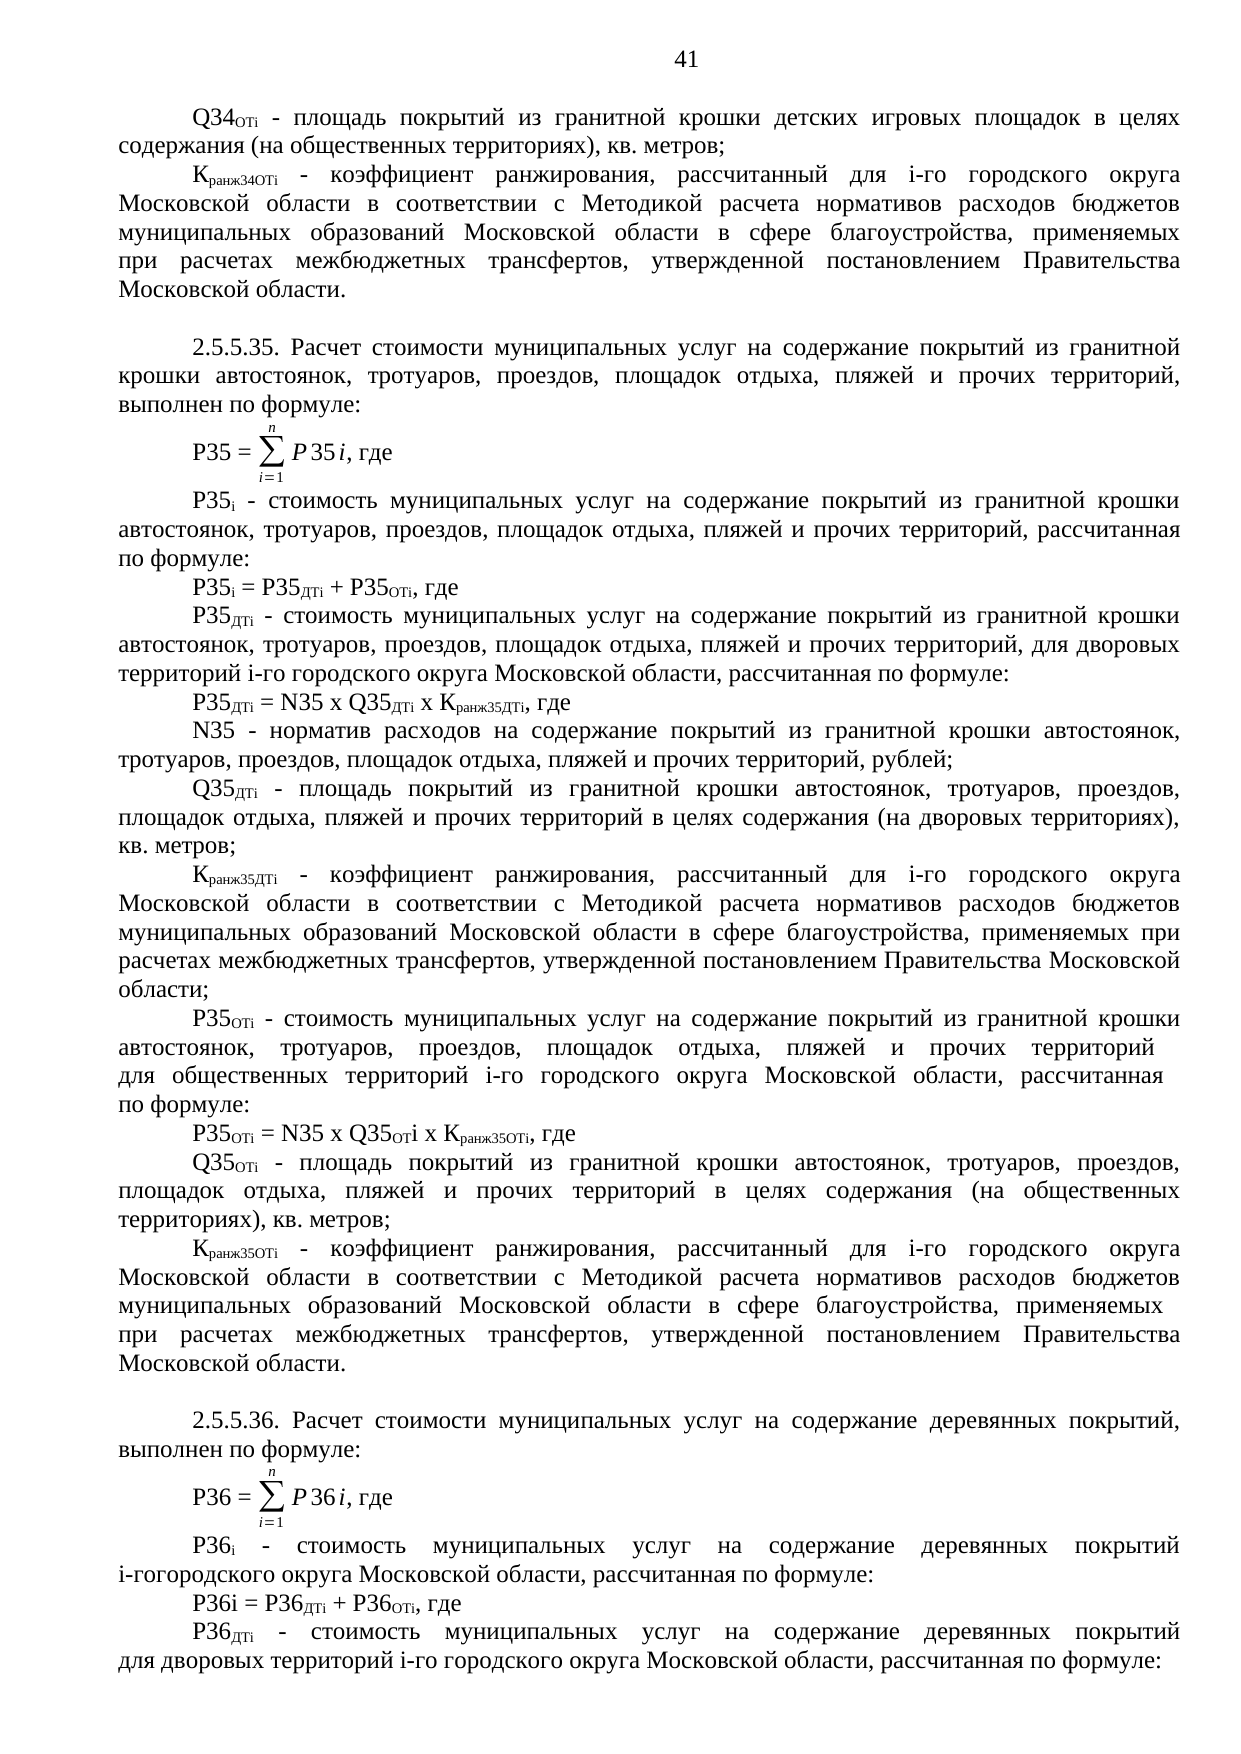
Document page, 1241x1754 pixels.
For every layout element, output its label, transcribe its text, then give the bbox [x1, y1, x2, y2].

text P35i - стоимость муниципальных услуг на содержание покрытий из гранитной крошки автостоянок, тротуаров, проездов, площадок отдыха, пляжей и прочих территорий, рассчитанная по формуле: [118, 485, 1181, 572]
text P35ДТi - стоимость муниципальных услуг на содержание покрытий из гранитной крошки автостоянок, тротуаров, проездов, площадок отдыха, пляжей и прочих территорий, для дворовых территорий i-го городского округа Московской области, рассчитанная по формуле: [118, 600, 1181, 687]
text P36i = P36ДТi + P36ОТi, где [118, 1588, 1181, 1616]
text P35i = P35ДТi + P35ОТi, где [118, 572, 1181, 600]
text Q35ДТi - площадь покрытий из гранитной крошки автостоянок, тротуаров, проездов, площадок отдыха, пляжей и прочих территорий в целях содержания (на дворовых территориях), кв. метров; [118, 773, 1181, 859]
text P36i - стоимость муниципальных услуг на содержание деревянных покрытий i-гогородского округа Московской области, рассчитанная по формуле: [118, 1530, 1181, 1588]
text 2.5.5.35. Расчет стоимости муниципальных услуг на содержание покрытий из гранитной крошки автостоянок, тротуаров, проездов, площадок отдыха, пляжей и прочих территорий, выполнен по формуле: [118, 332, 1181, 418]
text Кранж35ОТi - коэффициент ранжирования, рассчитанный для i-го городского округа Московской области в соответствии с Методикой расчета нормативов расходов бюджетов муниципальных образований Московской области в сфере благоустройства, применяемых при расчетах межбюджетных трансфертов, утвержденной постановлением Правительства Московской области. [118, 1233, 1181, 1377]
text P35ОТi - стоимость муниципальных услуг на содержание покрытий из гранитной крошки автостоянок, тротуаров, проездов, площадок отдыха, пляжей и прочих территорий для общественных территорий i-го городского округа Московской области, рассчитанная по формуле: [118, 1003, 1181, 1118]
text N35 - норматив расходов на содержание покрытий из гранитной крошки автостоянок, тротуаров, проездов, площадок отдыха, пляжей и прочих территорий, рублей; [118, 715, 1181, 773]
text Кранж34ОТi - коэффициент ранжирования, рассчитанный для i-го городского округа Московской области в соответствии с Методикой расчета нормативов расходов бюджетов муниципальных образований Московской области в сфере благоустройства, применяемых при расчетах межбюджетных трансфертов, утвержденной постановлением Правительства Московской области. [118, 159, 1181, 303]
text P35 = , где [118, 418, 1181, 485]
text Кранж35ДТi - коэффициент ранжирования, рассчитанный для i-го городского округа Московской области в соответствии с Методикой расчета нормативов расходов бюджетов муниципальных образований Московской области в сфере благоустройства, применяемых при расчетах межбюджетных трансфертов, утвержденной постановлением Правительства Московской области; [118, 859, 1181, 1003]
text P36ДТi - стоимость муниципальных услуг на содержание деревянных покрытий для дворовых территорий i-го городского округа Московской области, рассчитанная по формуле: [118, 1616, 1181, 1674]
text P35ДТi = N35 x Q35ДТi x Кранж35ДТi, где [118, 687, 1181, 715]
text 2.5.5.36. Расчет стоимости муниципальных услуг на содержание деревянных покрытий, выполнен по формуле: [118, 1405, 1181, 1463]
text P36 = , где [118, 1463, 1181, 1530]
text Q35ОТi - площадь покрытий из гранитной крошки автостоянок, тротуаров, проездов, площадок отдыха, пляжей и прочих территорий в целях содержания (на общественных территориях), кв. метров; [118, 1147, 1181, 1233]
text P35ОТi = N35 x Q35ОТi x Кранж35ОТi, где [118, 1118, 1181, 1147]
text Q34ОТi - площадь покрытий из гранитной крошки детских игровых площадок в целях содержания (на общественных территориях), кв. метров; [118, 102, 1181, 159]
